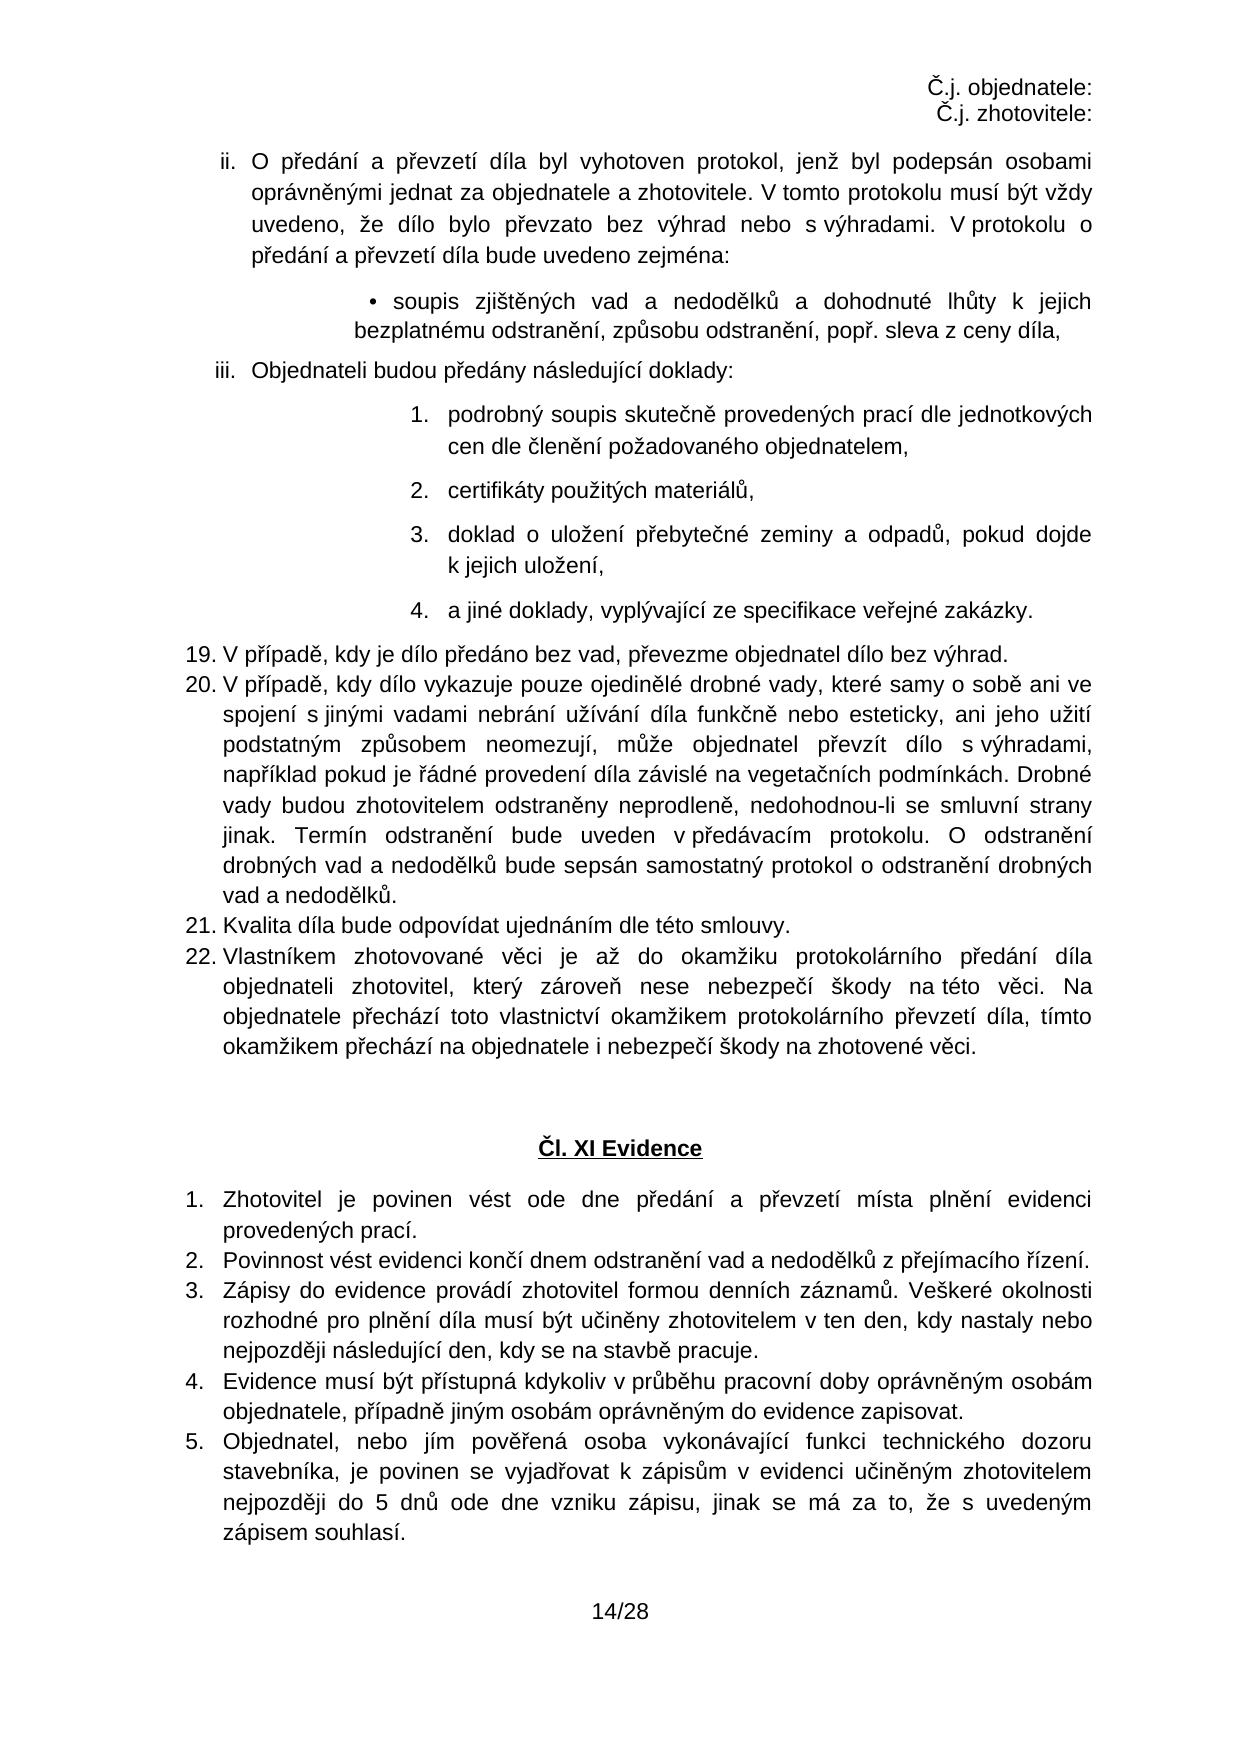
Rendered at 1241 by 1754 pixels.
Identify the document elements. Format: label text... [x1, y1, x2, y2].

list Evidence musí být přístupná kdykoliv v průběhu pracovní doby oprávněným osobám objednatele, případně jiným osobám oprávněným do evidence zapisovat. [185, 1368, 1093, 1424]
list doklad o uložení přebytečné zeminy a odpadů, pokud dojde k jejich uložení, [410, 521, 1093, 579]
list V případě, kdy dílo vykazuje pouze ojedinělé drobné vady, které samy o sobě ani ve spojení s jinými vadami nebrání užívání díla funkčně nebo esteticky, ani jeho užití podstatným způsobem neomezují, může objednatel převzít dílo s výhradami, například pokud je řádné provedení díla závislé na vegetačních podmínkách. Drobné vady budou zhotovitelem odstraněny neprodleně, nedohodnou-li se smluvní strany jinak. Termín odstranění bude uveden v předávacím protokolu. O odstranění drobných vad a nedodělků bude sepsán samostatný protokol o odstranění drobných vad a nedodělků. [185, 671, 1093, 909]
list podrobný soupis skutečně provedených prací dle jednotkových cen dle členění požadovaného objednatelem, [410, 401, 1093, 459]
list Povinnost vést evidenci končí dnem odstranění vad a nedodělků z přejímacího řízení. [185, 1247, 1093, 1273]
list a jiné doklady, vyplývající ze specifikace veřejné zakázky. [410, 597, 1093, 623]
text • soupis zjištěných vad a nedodělků a dohodnuté lhůty k jejich bezplatnému odstranění, způsobu odstranění, popř. sleva z ceny díla, [354, 286, 1093, 345]
list Vlastníkem zhotovované věci je až do okamžiku protokolárního předání díla objednateli zhotovitel, který zároveň nese nebezpečí škody na této věci. Na objednatele přechází toto vlastnictví okamžikem protokolárního převzetí díla, tímto okamžikem přechází na objednatele i nebezpečí škody na zhotovené věci. [185, 943, 1093, 1060]
list Zápisy do evidence provádí zhotovitel formou denních záznamů. Veškeré okolnosti rozhodné pro plnění díla musí být učiněny zhotovitelem v ten den, kdy nastaly nebo nejpozději následující den, kdy se na stavbě pracuje. [185, 1277, 1093, 1364]
list V případě, kdy je dílo předáno bez vad, převezme objednatel dílo bez výhrad. [185, 641, 1093, 667]
text Čl. XI Evidence [148, 1135, 1093, 1162]
list certifikáty použitých materiálů, [410, 477, 1093, 503]
list Zhotovitel je povinen vést ode dne předání a převzetí místa plnění evidenci provedených prací. [185, 1186, 1093, 1243]
list Objednateli budou předány následující doklady: [236, 357, 1093, 383]
list Kvalita díla bude odpovídat ujednáním dle této smlouvy. [185, 912, 1093, 939]
list Objednatel, nebo jím pověřená osoba vykonávající funkci technického dozoru stavebníka, je povinen se vyjadřovat k zápisům v evidenci učiněným zhotovitelem nejpozději do 5 dnů ode dne vzniku zápisu, jinak se má za to, že s uvedeným zápisem souhlasí. [185, 1428, 1093, 1545]
list O předání a převzetí díla byl vyhotoven protokol, jenž byl podepsán osobami oprávněnými jednat za objednatele a zhotovitele. V tomto protokolu musí být vždy uvedeno, že dílo bylo převzato bez výhrad nebo s výhradami. V protokolu o předání a převzetí díla bude uvedeno zejména: [236, 148, 1093, 269]
